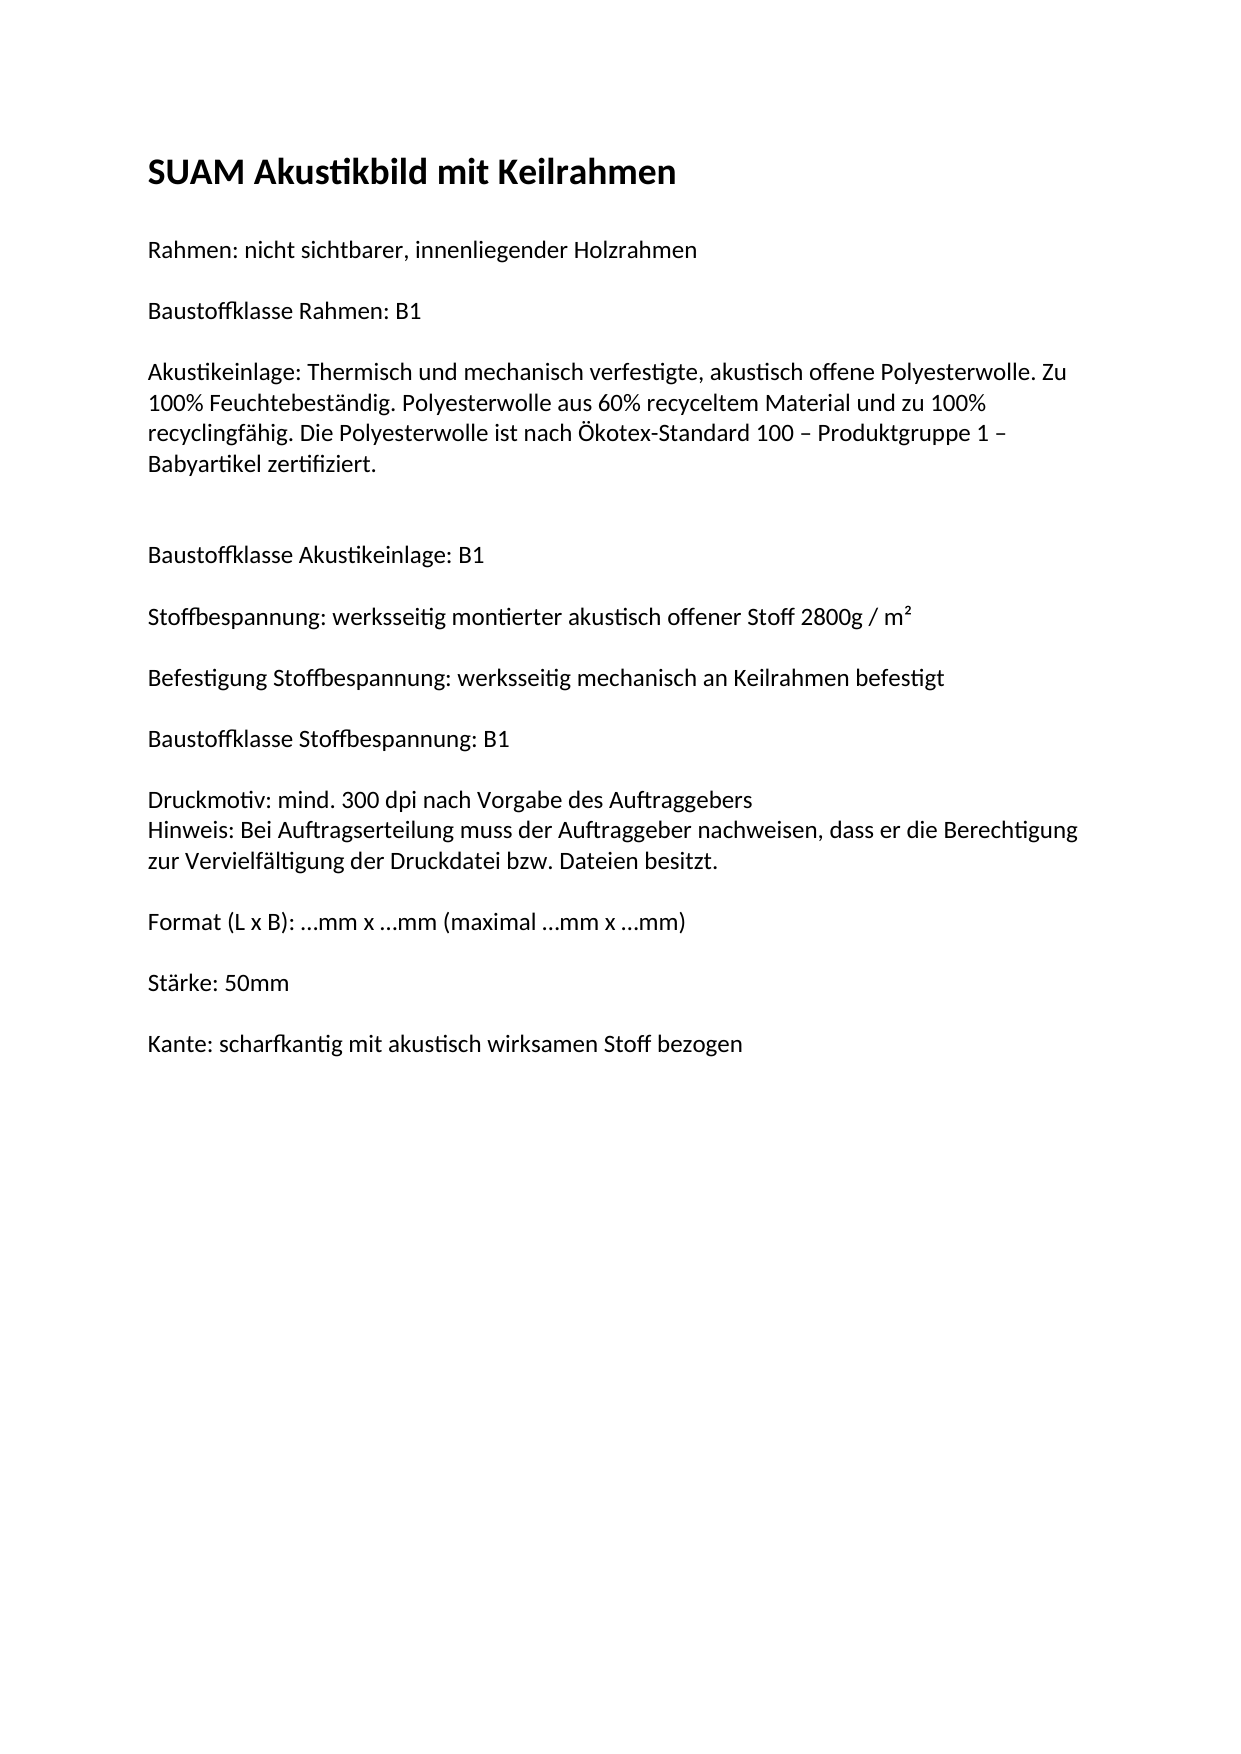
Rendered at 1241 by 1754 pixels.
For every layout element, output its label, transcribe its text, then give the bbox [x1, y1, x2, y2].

text Rahmen: nicht sichtbarer, innenliegender Holzrahmen [148, 234, 1093, 265]
text Format (L x B): …mm x …mm (maximal …mm x …mm) [148, 906, 1093, 936]
text Stärke: 50mm [148, 967, 1093, 997]
text Stoffbespannung: werksseitig montierter akustisch offener Stoff 2800g / m² [148, 601, 1093, 631]
text Hinweis: Bei Auftragserteilung muss der Auftraggeber nachweisen, dass er die Berechtigung zur Vervielfältigung der Druckdatei bzw. Dateien besitzt. [148, 814, 1093, 875]
text Druckmotiv: mind. 300 dpi nach Vorgabe des Auftraggebers [148, 784, 1093, 814]
text Baustoffklasse Akustikeinlage: B1 [148, 539, 1093, 570]
text Akustikeinlage: Thermisch und mechanisch verfestigte, akustisch offene Polyesterwolle. Zu 100% Feuchtebeständig. Polyesterwolle aus 60% recyceltem Material und zu 100% recyclingfähig. Die Polyesterwolle ist nach Ökotex-Standard 100 – Produktgruppe 1 – Babyartikel zertifiziert. [148, 356, 1093, 478]
text Befestigung Stoffbespannung: werksseitig mechanisch an Keilrahmen befestigt [148, 662, 1093, 692]
text Baustoffklasse Stoffbespannung: B1 [148, 723, 1093, 753]
text Baustoffklasse Rahmen: B1 [148, 295, 1093, 326]
text SUAM Akustikbild mit Keilrahmen [148, 148, 1093, 193]
text Kante: scharfkantig mit akustisch wirksamen Stoff bezogen [148, 1028, 1093, 1058]
